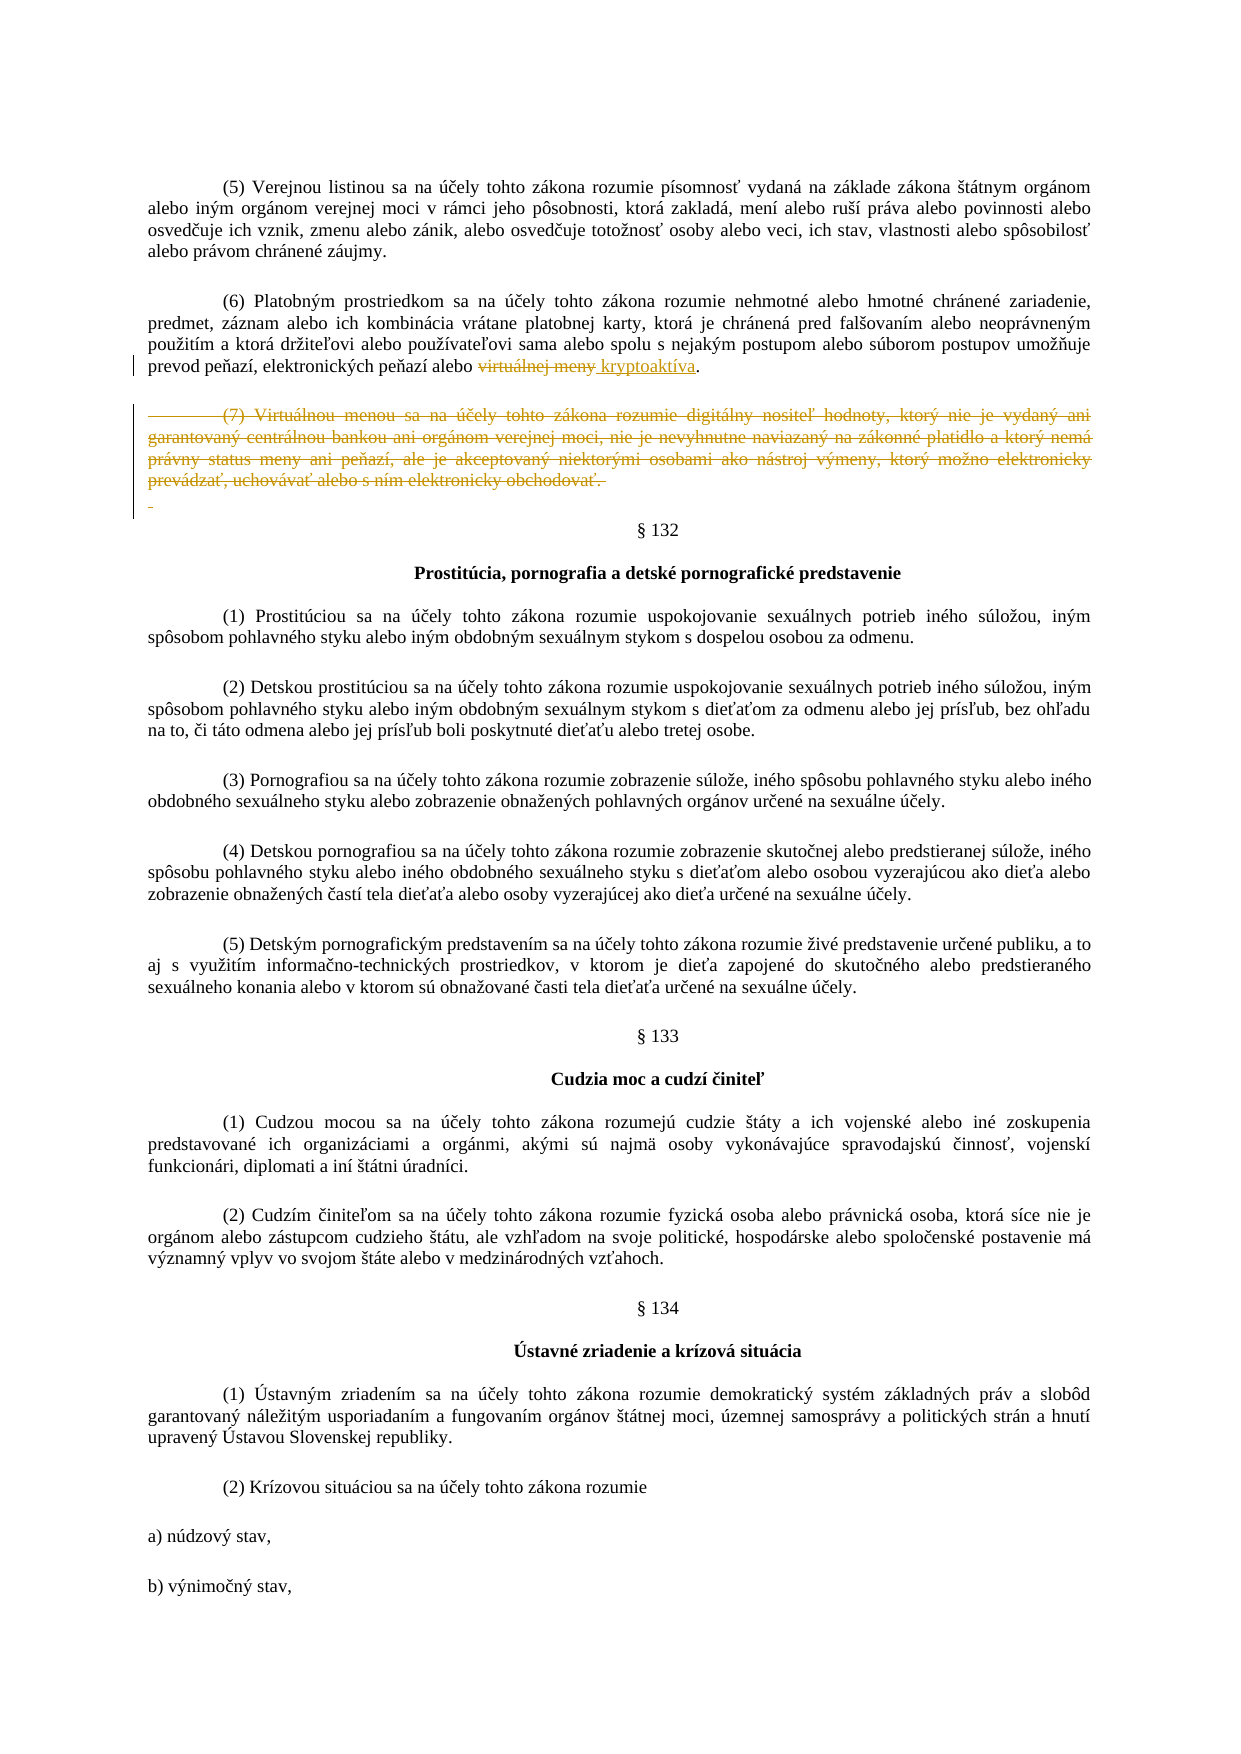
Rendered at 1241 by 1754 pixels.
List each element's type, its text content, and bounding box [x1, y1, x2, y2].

text (2) Detskou prostitúciou sa na účely tohto zákona rozumie uspokojovanie sexuálnych potrieb iného súložou, iným spôsobom pohlavného styku alebo iným obdobným sexuálnym stykom s dieťaťom za odmenu alebo jej prísľub, bez ohľadu na to, či táto odmena alebo jej prísľub boli poskytnuté dieťaťu alebo tretej osobe. [148, 676, 1092, 741]
text (3) Pornografiou sa na účely tohto zákona rozumie zobrazenie súlože, iného spôsobu pohlavného styku alebo iného obdobného sexuálneho styku alebo zobrazenie obnažených pohlavných orgánov určené na sexuálne účely. [148, 769, 1092, 812]
text (6) Platobným prostriedkom sa na účely tohto zákona rozumie nehmotné alebo hmotné chránené zariadenie, predmet, záznam alebo ich kombinácia vrátane platobnej karty, ktorá je chránená pred falšovaním alebo neoprávneným použitím a ktorá držiteľovi alebo používateľovi sama alebo spolu s nejakým postupom alebo súborom postupov umožňuje prevod peňazí, elektronických peňazí alebo . [148, 290, 1092, 376]
text a) núdzový stav, [148, 1525, 1092, 1547]
text § 133 [148, 1025, 1092, 1047]
text (1) Prostitúciou sa na účely tohto zákona rozumie uspokojovanie sexuálnych potrieb iného súložou, iným spôsobom pohlavného styku alebo iným obdobným sexuálnym stykom s dospelou osobou za odmenu. [148, 605, 1092, 648]
text (5) Verejnou listinou sa na účely tohto zákona rozumie písomnosť vydaná na základe zákona štátnym orgánom alebo iným orgánom verejnej moci v rámci jeho pôsobnosti, ktorá zakladá, mení alebo ruší práva alebo povinnosti alebo osvedčuje ich vznik, zmenu alebo zánik, alebo osvedčuje totožnosť osoby alebo veci, ich stav, vlastnosti alebo spôsobilosť alebo právom chránené záujmy. [148, 176, 1092, 262]
text (2) Krízovou situáciou sa na účely tohto zákona rozumie [148, 1476, 1092, 1497]
text b) výnimočný stav, [148, 1575, 1092, 1597]
text § 134 [148, 1297, 1092, 1318]
text Prostitúcia, pornografia a detské pornografické predstavenie [148, 562, 1092, 583]
text (5) Detským pornografickým predstavením sa na účely tohto zákona rozumie živé predstavenie určené publiku, a to aj s využitím informačno-technických prostriedkov, v ktorom je dieťa zapojené do skutočného alebo predstieraného sexuálneho konania alebo v ktorom sú obnažované časti tela dieťaťa určené na sexuálne účely. [148, 932, 1092, 997]
text (2) Cudzím činiteľom sa na účely tohto zákona rozumie fyzická osoba alebo právnická osoba, ktorá síce nie je orgánom alebo zástupcom cudzieho štátu, ale vzhľadom na svoje politické, hospodárske alebo spoločenské postavenie má významný vplyv vo svojom štáte alebo v medzinárodných vzťahoch. [148, 1204, 1092, 1269]
text (4) Detskou pornografiou sa na účely tohto zákona rozumie zobrazenie skutočnej alebo predstieranej súlože, iného spôsobu pohlavného styku alebo iného obdobného sexuálneho styku s dieťaťom alebo osobou vyzerajúcou ako dieťa alebo zobrazenie obnažených častí tela dieťaťa alebo osoby vyzerajúcej ako dieťa určené na sexuálne účely. [148, 840, 1092, 904]
text (1) Ústavným zriadením sa na účely tohto zákona rozumie demokratický systém základných práv a slobôd garantovaný náležitým usporiadaním a fungovaním orgánov štátnej moci, územnej samosprávy a politických strán a hnutí upravený Ústavou Slovenskej republiky. [148, 1383, 1092, 1448]
text Cudzia moc a cudzí činiteľ [148, 1068, 1092, 1090]
text Ústavné zriadenie a krízová situácia [148, 1340, 1092, 1362]
text (1) Cudzou mocou sa na účely tohto zákona rozumejú cudzie štáty a ich vojenské alebo iné zoskupenia predstavované ich organizáciami a orgánmi, akými sú najmä osoby vykonávajúce spravodajskú činnosť, vojenskí funkcionári, diplomati a iní štátni úradníci. [148, 1111, 1092, 1176]
text § 132 [148, 518, 1092, 540]
